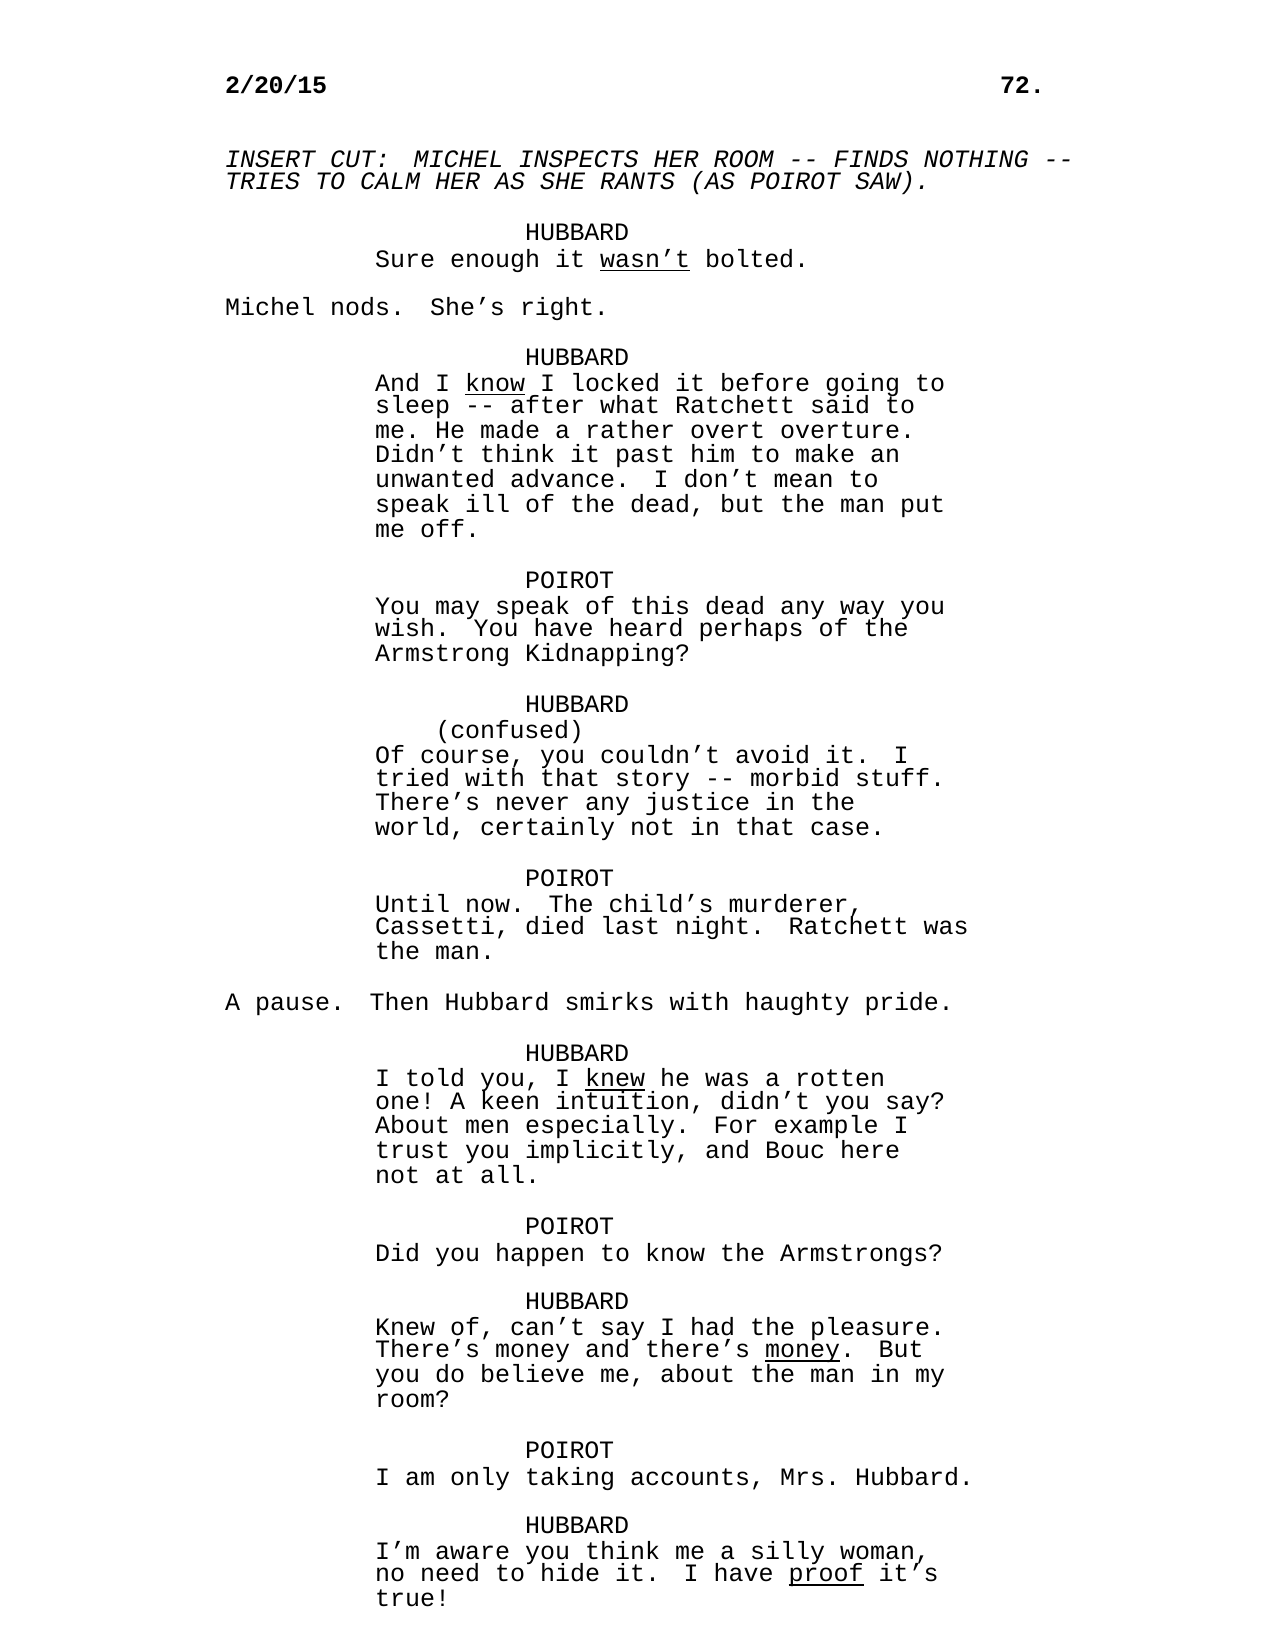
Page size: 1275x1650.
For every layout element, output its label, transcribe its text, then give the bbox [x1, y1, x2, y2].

subtitle HUBBARD [525, 692, 1156, 718]
subtitle POIROT [525, 567, 1156, 594]
subtitle POIROT [525, 866, 1156, 892]
text I am only taking accounts, Mrs. Hubbard. [375, 1464, 1156, 1491]
text INSERT CUT: MICHEL INSPECTS HER ROOM -- FINDS NOTHING -- TRIES TO CALM HER AS SHE RANTS (AS POIROT SAW). [225, 147, 1115, 197]
text A pause. Then Hubbard smirks with haughty pride. [225, 990, 1156, 1018]
text You may speak of this dead any way you wish. You have heard perhaps of the Armstrong Kidnapping? [375, 595, 958, 669]
text And I know I locked it before going to sleep -- after what Ratchett said to me. He made a rather overt overture. Didn’t think it past him to make an unwanted advance. I don’t mean to speak ill of the dead, but the man put me off. [375, 372, 958, 544]
text Until now. The child’s murderer, Cassetti, died last night. Ratchett was the man. [375, 893, 973, 967]
subtitle HUBBARD [525, 1040, 1156, 1066]
subtitle HUBBARD [525, 344, 1156, 371]
subtitle POIROT [525, 1437, 1156, 1464]
text (confused) [435, 718, 1156, 743]
text Sure enough it wasn’t bolted. [375, 246, 1156, 273]
subtitle HUBBARD [525, 1512, 1156, 1539]
text Of course, you couldn’t avoid it. I tried with that story -- morbid stuff. There’s never any justice in the world, certainly not in that case. [375, 744, 958, 843]
text I’m aware you think me a silly woman, no need to hide it. I have proof it’s true! [375, 1540, 973, 1614]
text Michel nods. She’s right. [225, 294, 1156, 323]
subtitle POIROT [525, 1213, 1156, 1240]
text Knew of, can’t say I had the pleasure. There’s money and there’s money. But you do believe me, about the man in my room? [375, 1316, 973, 1414]
text I told you, I knew he was a rotten one! A keen intuition, didn’t you say? About men especially. For example I trust you implicitly, and Bouc here not at all. [375, 1067, 958, 1191]
subtitle HUBBARD [525, 1288, 1156, 1315]
subtitle HUBBARD [525, 219, 1156, 246]
text Did you happen to know the Armstrongs? [375, 1240, 1156, 1267]
